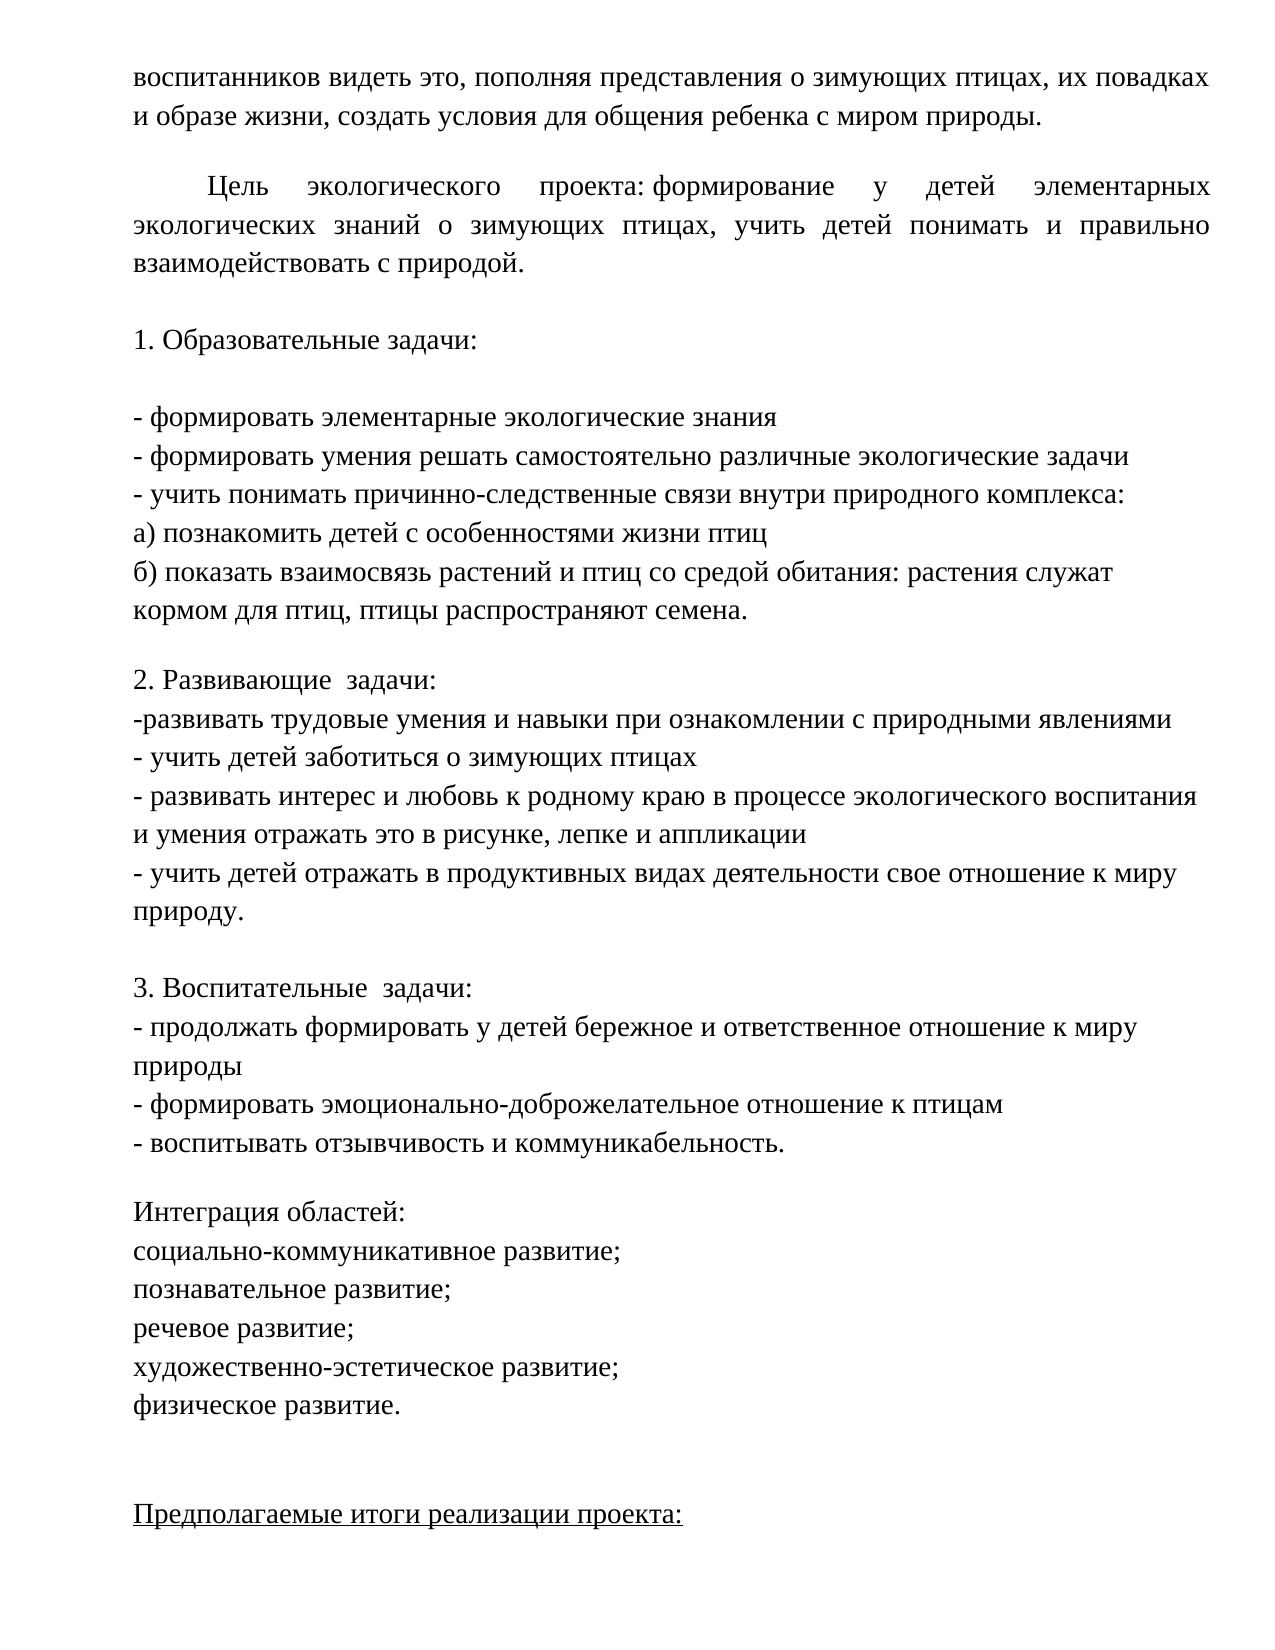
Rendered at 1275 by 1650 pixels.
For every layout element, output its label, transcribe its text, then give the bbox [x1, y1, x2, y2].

text художественно-эстетическое развитие; [133, 1349, 1211, 1382]
text физическое развитие. [133, 1387, 1211, 1421]
text 2. Развивающие задачи: -развивать трудовые умения и навыки при ознакомлении с природными явлениями - учить детей заботиться о зимующих птицах - развивать интерес и любовь к родному краю в процессе экологического воспитания и умения отражать это в рисунке, лепке и аппликации - учить детей отражать в продуктивных видах деятельности свое отношение к миру природу. 3. Воспитательные задачи: - продолжать формировать у детей бережное и ответственное отношение к миру природы - формировать эмоционально-доброжелательное отношение к птицам - воспитывать отзывчивость и коммуникабельность. [133, 662, 1211, 1190]
text Интеграция областей: [133, 1194, 1211, 1228]
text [133, 59, 1211, 131]
text Цель экологического проекта: формирование у детей элементарных экологических знаний о зимующих птицах, учить детей понимать и правильно взаимодействовать с природой. [133, 168, 1211, 279]
text социально-коммуникативное развитие; [133, 1233, 1211, 1267]
text речевое развитие; [133, 1310, 1211, 1344]
text познавательное развитие; [133, 1272, 1211, 1305]
text 1. Образовательные задачи: - формировать элементарные экологические знания - формировать умения решать самостоятельно различные экологические задачи - учить понимать причинно-следственные связи внутри природного комплекса: а) познакомить детей с особенностями жизни птиц б) показать взаимосвязь растений и птиц со средой обитания: растения служат кормом для птиц, птицы распространяют семена. [133, 322, 1211, 658]
text Предполагаемые итоги реализации проекта: [133, 1496, 1211, 1529]
